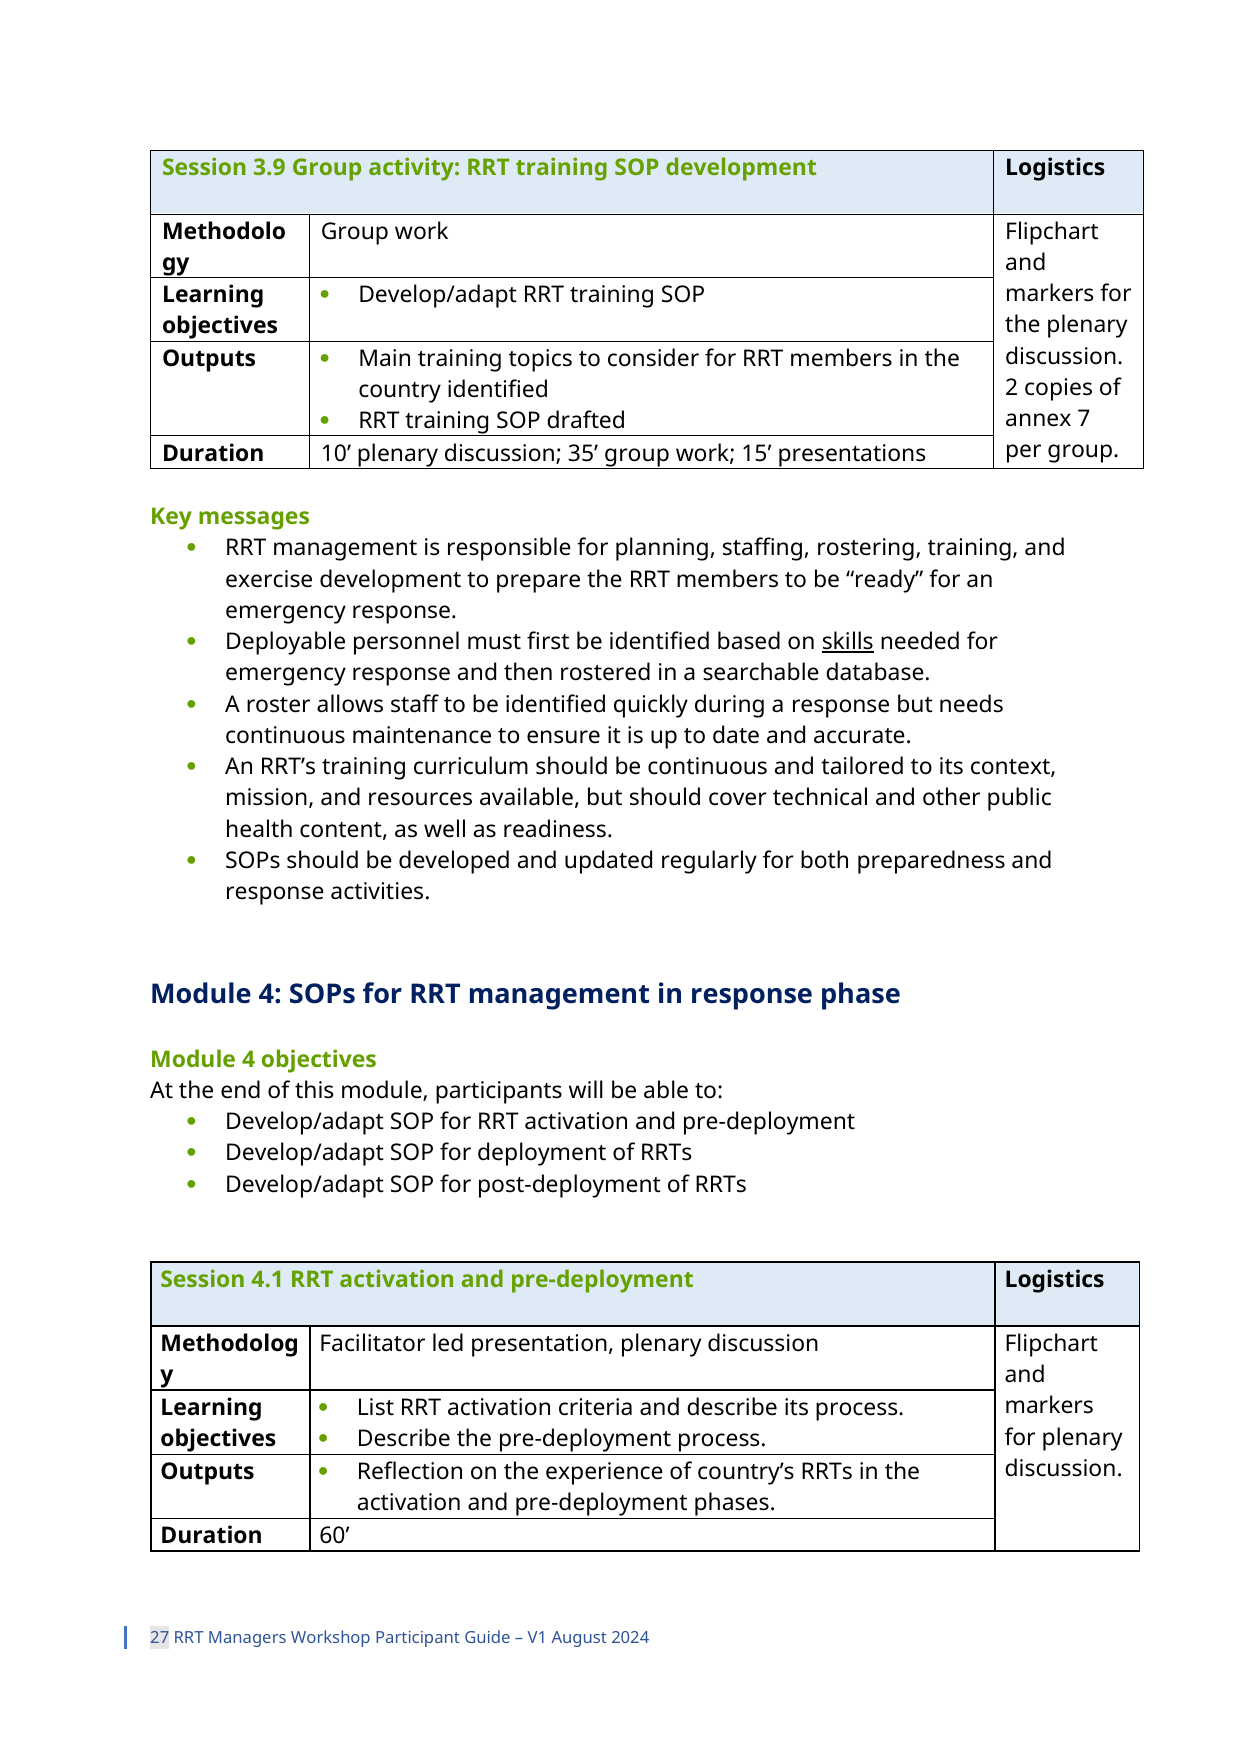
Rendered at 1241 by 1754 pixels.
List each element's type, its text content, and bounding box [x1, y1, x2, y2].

table_cell Duration [152, 1519, 309, 1550]
table_header Session 3.9 Group activity: RRT training SOP development [151, 151, 993, 213]
table_cell 10’ plenary discussion; 35’ group work; 15’ presentations [310, 436, 993, 468]
table_cell Flipchart and markers for plenary discussion. [996, 1327, 1139, 1550]
list ​SOPs should be developed and updated regularly for both preparedness and response activities​. [187, 844, 1090, 906]
table_cell Learning objectives [151, 278, 309, 341]
table_cell Group work [310, 215, 993, 277]
list RRT management is responsible for planning, staffing, rostering, training, and exercise development to prepare the RRT members to be “ready” for an emergency response. ​ [187, 531, 1090, 625]
subtitle Module 4: SOPs for RRT management in response phase [150, 974, 1090, 1011]
table_header Logistics [996, 1263, 1139, 1325]
table_cell 60’ [311, 1519, 994, 1550]
list ​A roster allows staff to be identified quickly during a response but needs continuous maintenance to ensure it is up to date and accurate. [187, 687, 1090, 750]
list Develop/adapt SOP for RRT activation and pre-deployment ​ [187, 1105, 1090, 1136]
table_cell Methodology [152, 1327, 309, 1389]
table_cell Main training topics to consider for RRT members in the country identified RRT training SOP drafted [310, 342, 993, 435]
table_cell Outputs [152, 1455, 309, 1517]
list ​Deployable personnel must first be identified based on skills needed for emergency response and then rostered in a searchable database. [187, 625, 1090, 687]
table_header Logistics [994, 151, 1143, 213]
table_cell Reflection on the experience of country’s RRTs in the activation and pre-deployment phases. [311, 1455, 994, 1517]
table_cell Learning objectives [152, 1391, 309, 1453]
text At the end of this module, participants will be able to:​ [150, 1074, 1090, 1105]
table_cell Flipchart and markers for the plenary discussion. 2 copies of annex 7 per group. [994, 215, 1143, 468]
table_cell List RRT activation criteria and describe its process. Describe the pre-deployment process. [311, 1391, 994, 1453]
table_header Session 4.1 RRT activation and pre-deployment [152, 1263, 994, 1325]
table_cell Duration [151, 436, 309, 468]
list Develop/adapt SOP for post-deployment of RRTs [187, 1167, 1090, 1199]
text Key messages [150, 500, 1090, 531]
list Develop/adapt SOP for deployment of RRTs ​ [187, 1136, 1090, 1167]
text Module 4 objectives [150, 1042, 1090, 1074]
table_cell Develop/adapt RRT training SOP [310, 278, 993, 341]
table_cell Methodology [151, 215, 309, 277]
table_cell Facilitator led presentation, plenary discussion [311, 1327, 994, 1389]
table_cell Outputs [151, 342, 309, 435]
list ​An RRT’s training curriculum should be continuous and tailored to its context, mission, and resources available, but should cover technical and other public health content, as well as readiness.​ [187, 750, 1090, 844]
